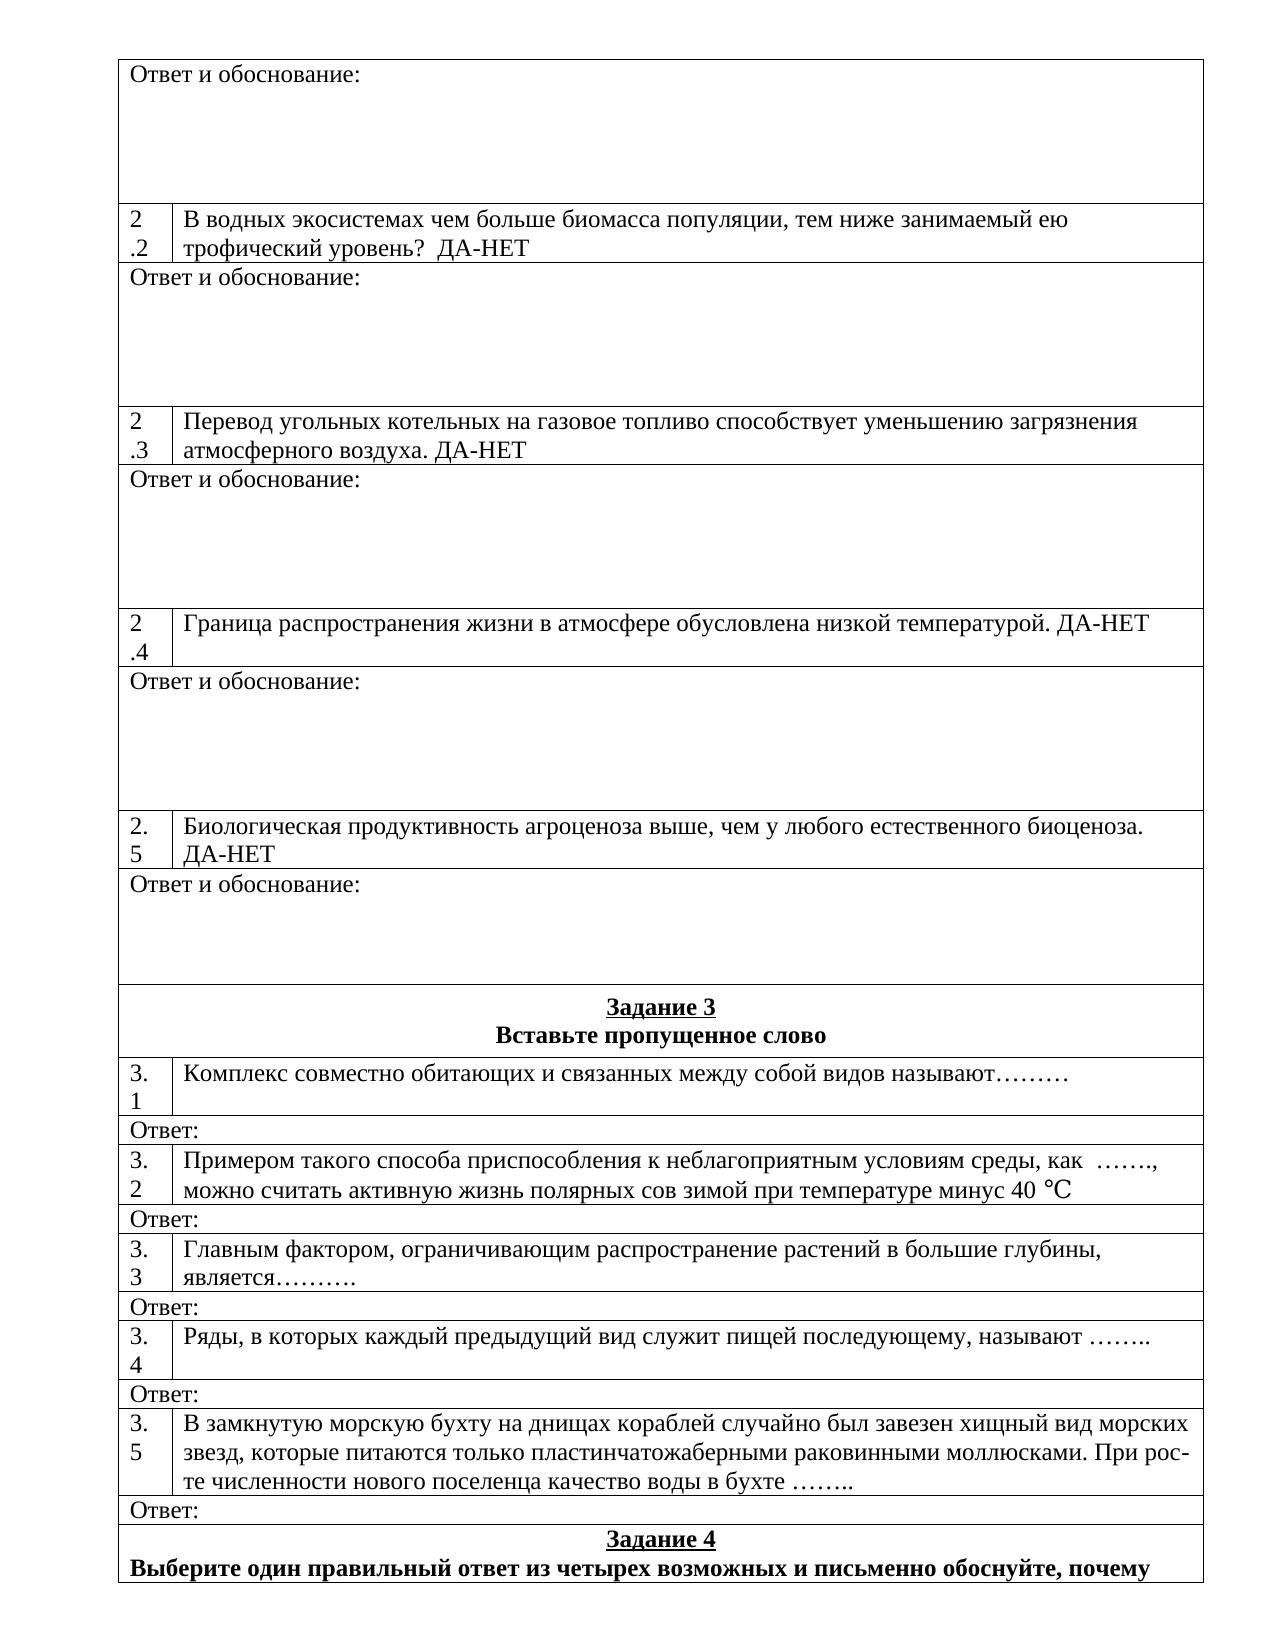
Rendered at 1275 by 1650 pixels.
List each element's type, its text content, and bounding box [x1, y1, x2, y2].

table_cell Ответ: [119, 1380, 1203, 1408]
table_cell Граница распространения жизни в атмосфере обусловлена низкой температурой. ДА-НЕТ [173, 609, 1203, 666]
table_cell 3.4 [119, 1321, 172, 1378]
table_cell 2.5 [119, 811, 172, 868]
table_cell Ответ и обоснование: [119, 263, 1203, 406]
table_cell В водных экосистемах чем больше биомасса популяции, тем ниже занимаемый ею трофический уровень? ДА-НЕТ [173, 204, 1203, 261]
table_cell Ответ и обоснование: [119, 465, 1203, 608]
table_cell 3.2 [119, 1145, 172, 1204]
table_cell 2.2 [119, 204, 172, 261]
table_cell Ответ и обоснование: [119, 60, 1203, 203]
table_cell 2.3 [119, 407, 172, 464]
table_cell 3.1 [119, 1058, 172, 1115]
table_cell Ряды, в которых каждый предыдущий вид служит пищей последующему, называют …….. [173, 1321, 1203, 1378]
table_cell Ответ: [119, 1116, 1203, 1144]
table_cell Примером такого способа приспособления к неблагоприятным условиям среды, как ……., можно считать активную жизнь полярных сов зимой при температуре минус 40 ℃ [173, 1145, 1203, 1204]
table_cell 3.5 [119, 1409, 172, 1494]
table_cell Задание 3 Вставьте пропущенное слово [119, 985, 1203, 1057]
table_cell Ответ и обоснование: [119, 869, 1203, 984]
table_cell Комплекс совместно обитающих и связанных между собой видов называют……… [173, 1058, 1203, 1115]
table_cell Перевод угольных котельных на газовое топливо способствует уменьшению загрязнения атмосферного воздуха. ДА-НЕТ [173, 407, 1203, 464]
table_cell Ответ: [119, 1292, 1203, 1320]
table_cell Биологическая продуктивность агроценоза выше, чем у любого естественного биоценоза. ДА-НЕТ [173, 811, 1203, 868]
table_cell Ответ и обоснование: [119, 667, 1203, 810]
table_cell Главным фактором, ограничивающим распространение растений в большие глубины, является………. [173, 1234, 1203, 1291]
table_cell Ответ: [119, 1205, 1203, 1233]
table_cell В замкнутую морскую бухту на днищах кораблей случайно был завезен хищный вид морских звезд, которые питаются только пластинчатожаберными раковинными моллюсками. При росте численности нового поселенца качество воды в бухте …….. [173, 1409, 1203, 1494]
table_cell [119, 1525, 1203, 1582]
table_cell 2.4 [119, 609, 172, 666]
table_cell 3.3 [119, 1234, 172, 1291]
table_cell Ответ: [119, 1496, 1203, 1524]
